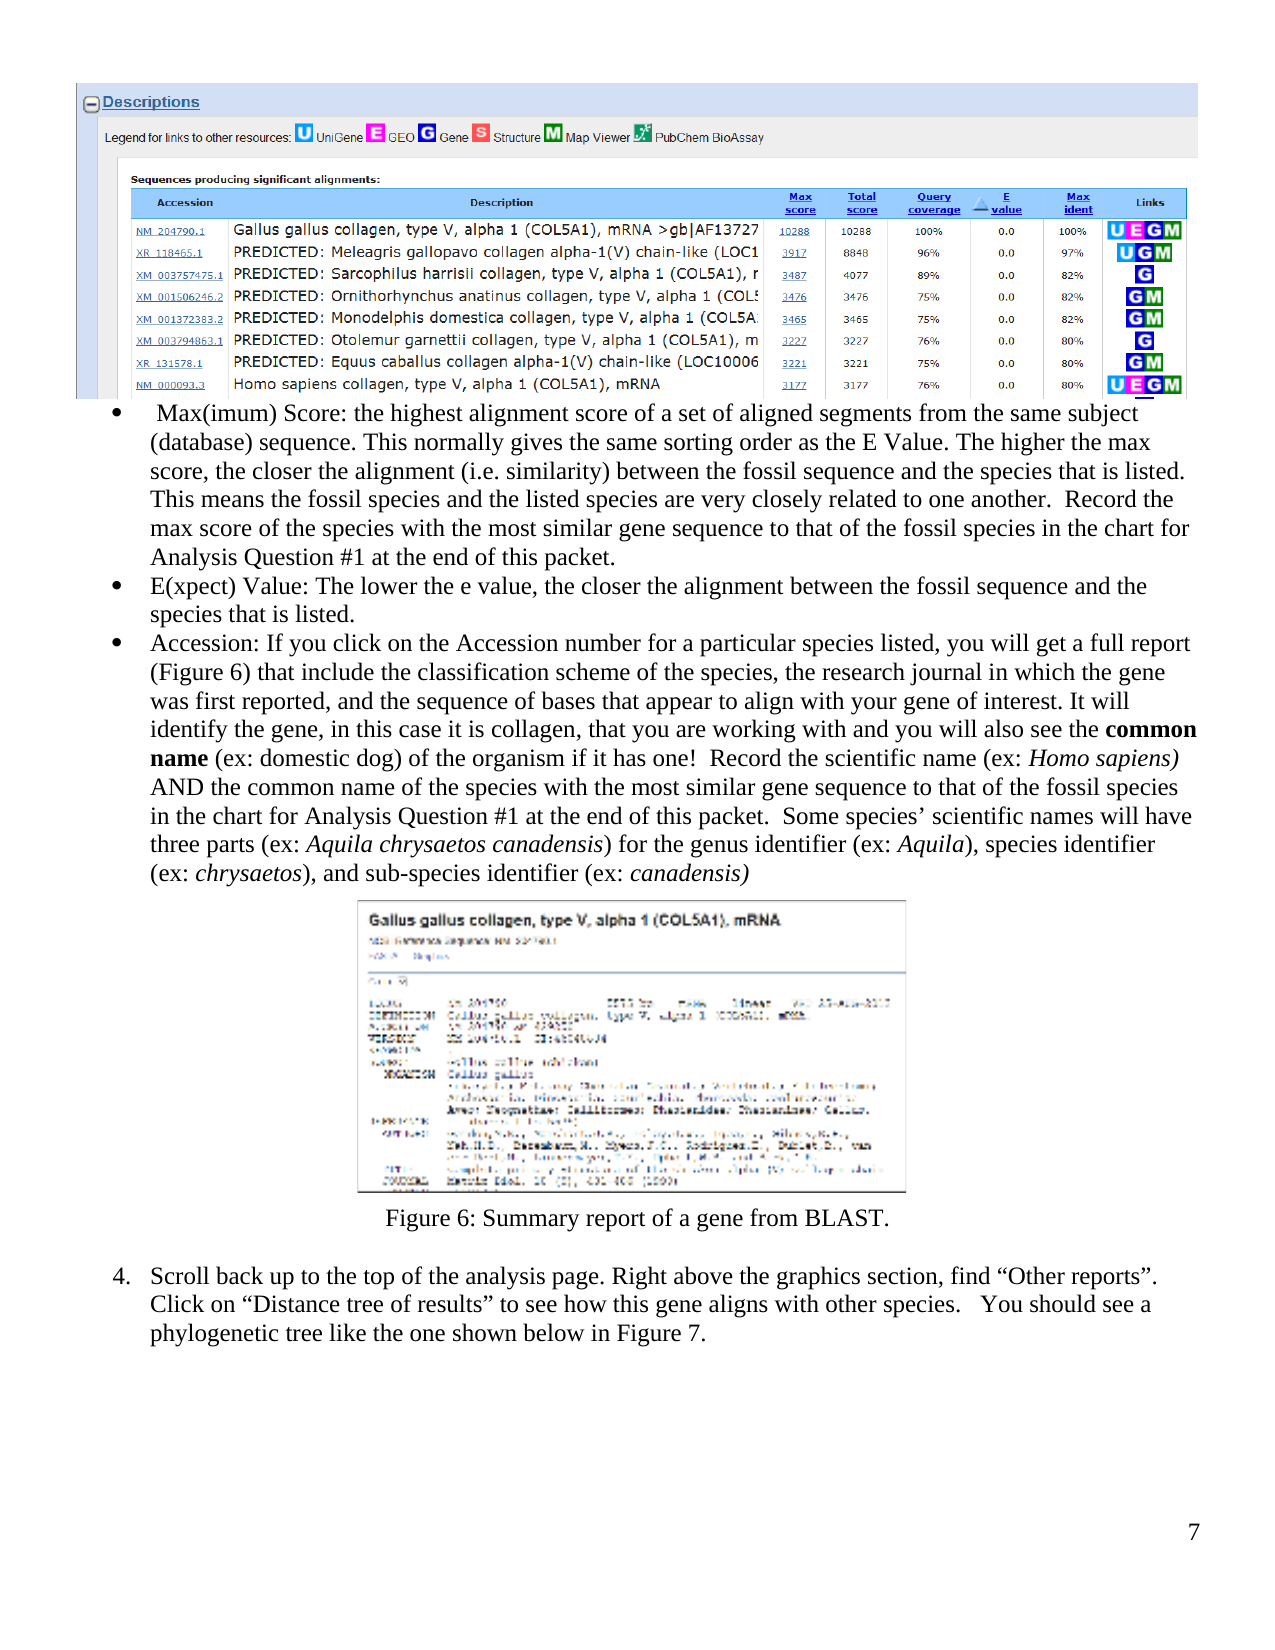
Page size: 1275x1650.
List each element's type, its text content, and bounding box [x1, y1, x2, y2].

picture [356, 900, 907, 1192]
picture [75, 83, 1198, 399]
text Figure 6: Summary report of a gene from BLAST. [75, 1203, 1200, 1232]
list E(xpect) Value: The lower the e value, the closer the alignment between the fossil sequence and the species that is listed. [112, 571, 1200, 628]
list Scroll back up to the top of the analysis page. Right above the graphics section, find “Other reports”. Click on “Distance tree of results” to see how this gene aligns with other species. You should see a phylogenetic tree like the one shown below in Figure 7. [112, 1261, 1200, 1347]
list Accession: If you click on the Accession number for a particular species listed, you will get a full report (Figure 6) that include the classification scheme of the species, the research journal in which the gene was first reported, and the sequence of bases that appear to align with your gene of interest. It will identify the gene, in this case it is collagen, that you are working with and you will also see the common name (ex: domestic dog) of the organism if it has one! Record the scientific name (ex: Homo sapiens) AND the common name of the species with the most similar gene sequence to that of the fossil species in the chart for Analysis Question #1 at the end of this packet. Some species’ scientific names will have three parts (ex: Aquila chrysaetos canadensis) for the genus identifier (ex: Aquila), species identifier (ex: chrysaetos), and sub-species identifier (ex: canadensis) [112, 628, 1200, 887]
